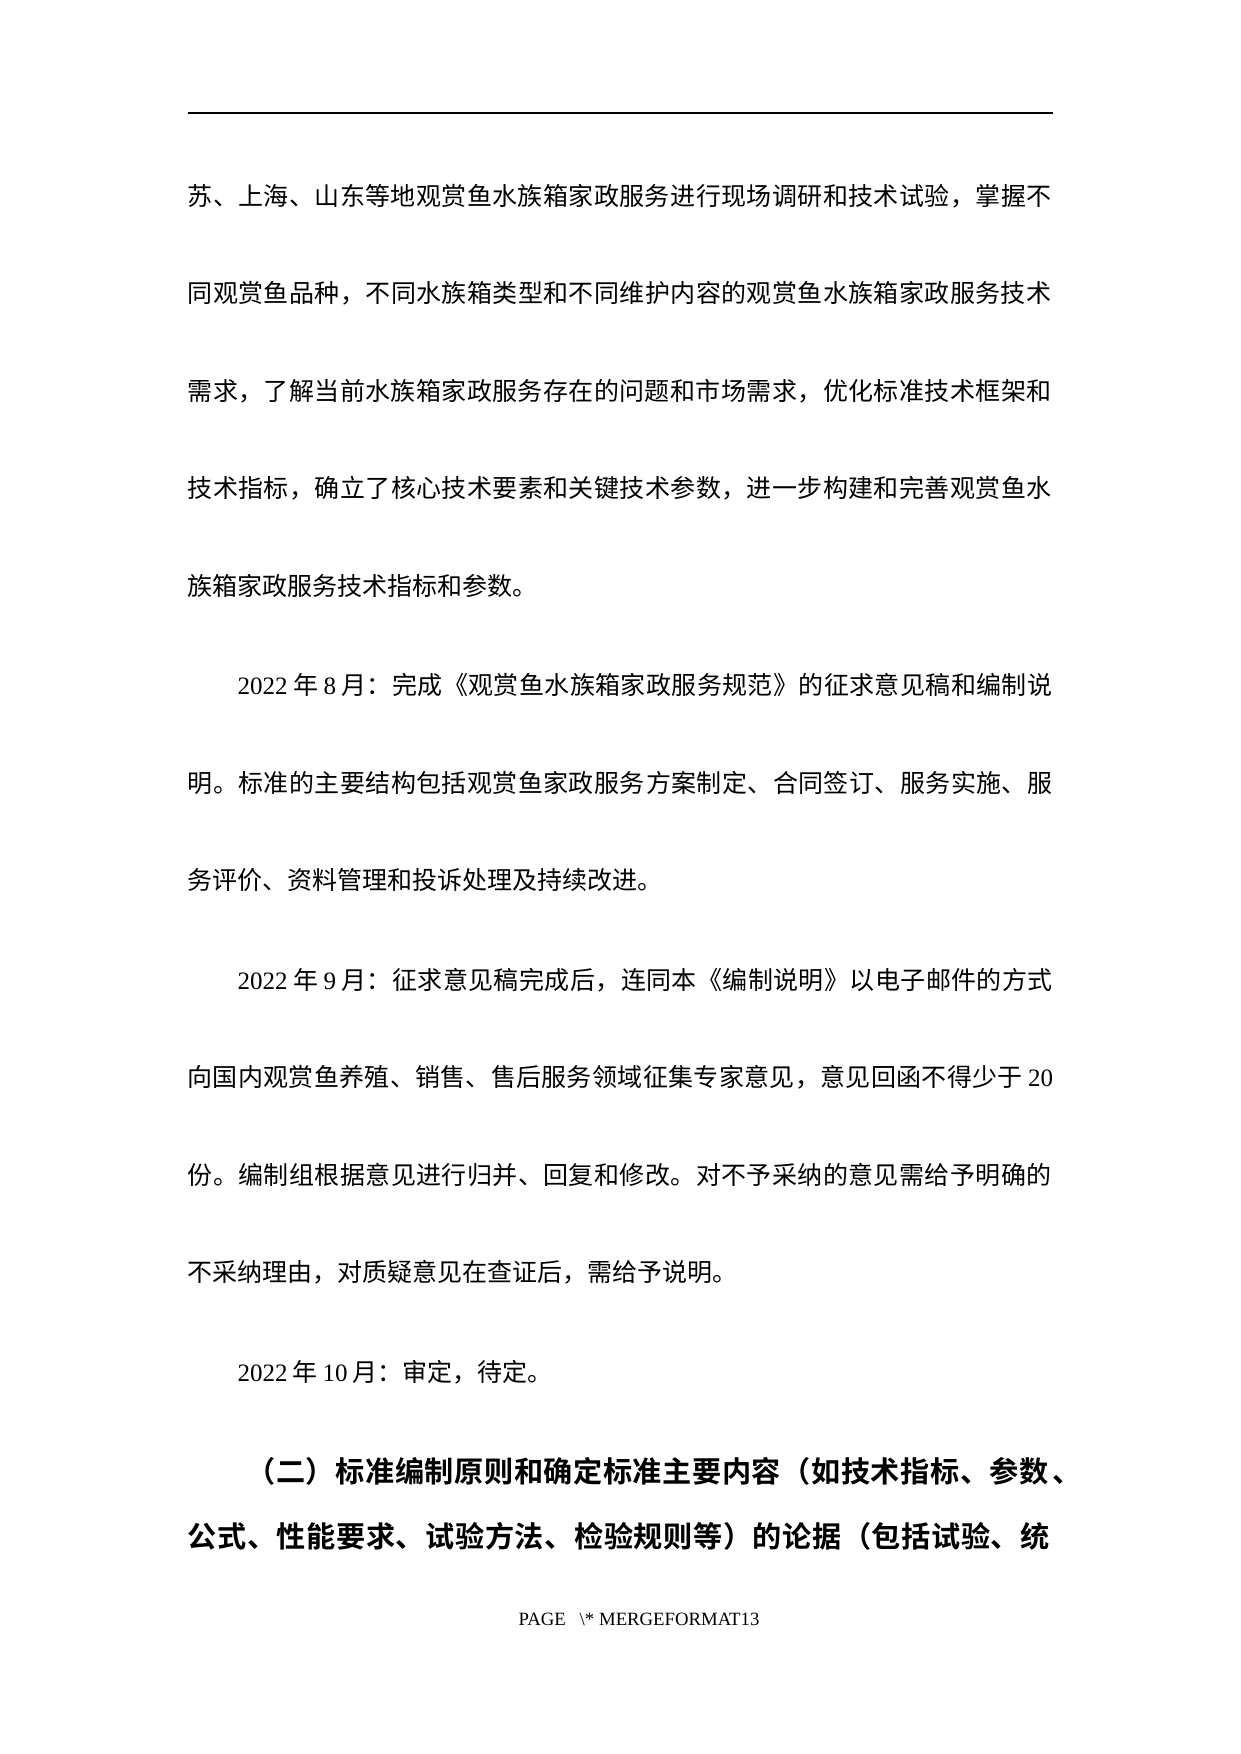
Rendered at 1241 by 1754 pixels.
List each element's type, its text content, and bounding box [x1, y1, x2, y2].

text 2022年8月：完成《观赏鱼水族箱家政服务规范》的征求意见稿和编制说明。标准的主要结构包括观赏鱼家政服务方案制定、合同签订、服务实施、服务评价、资料管理和投诉处理及持续改进。 [187, 651, 1053, 911]
text 2022年9月：征求意见稿完成后，连同本《编制说明》以电子邮件的方式向国内观赏鱼养殖、销售、售后服务领域征集专家意见，意见回函不得少于20份。编制组根据意见进行归并、回复和修改。对不予采纳的意见需给予明确的不采纳理由，对质疑意见在查证后，需给予说明。 [187, 946, 1053, 1303]
text 2022年10月：审定，待定。 [187, 1338, 1053, 1403]
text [187, 1437, 1053, 1567]
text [187, 162, 1053, 617]
